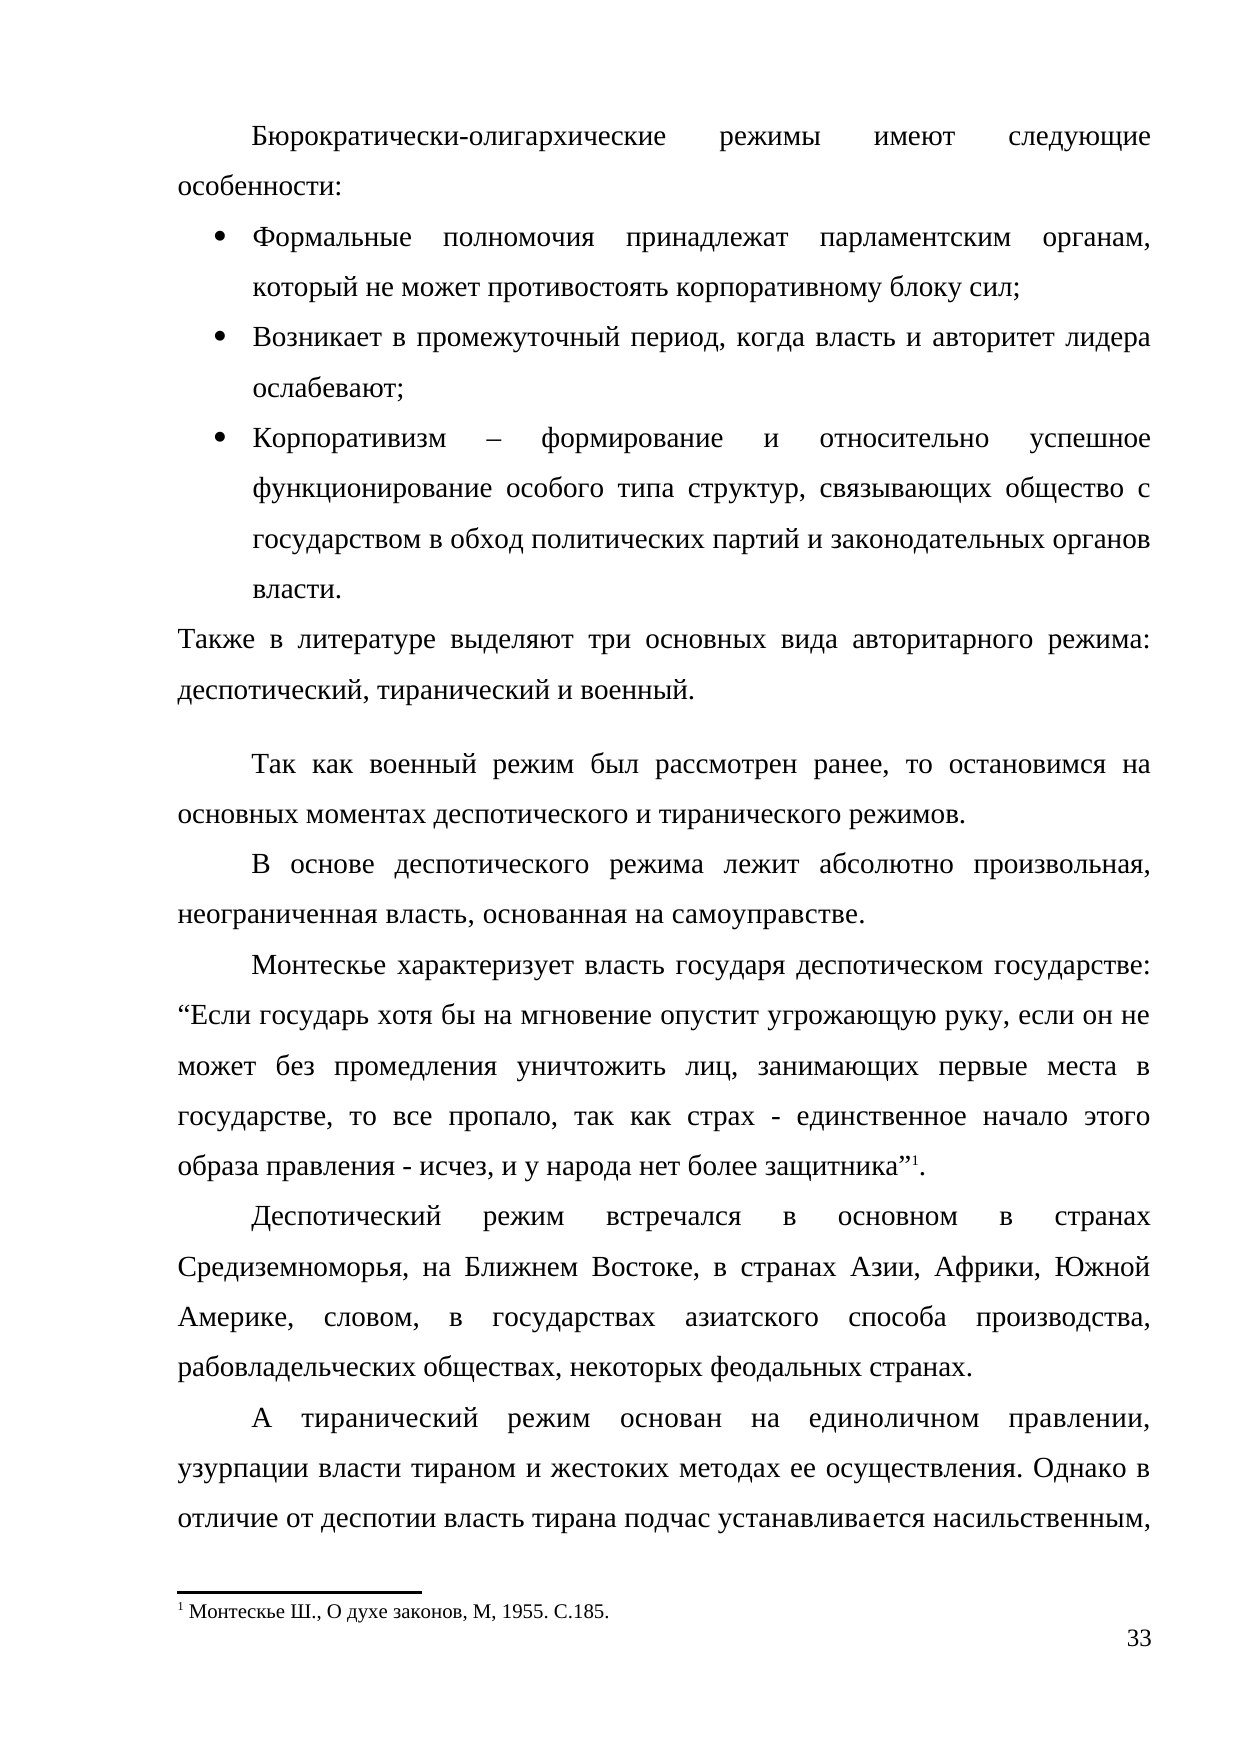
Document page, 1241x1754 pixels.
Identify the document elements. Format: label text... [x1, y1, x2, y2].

list Возникает в промежуточный период, когда власть и авторитет лидера ослабевают; [215, 319, 1152, 403]
text Так как военный режим был рассмотрен ранее, то остановимся на основных моментах деспотического и тиранического режимов. [177, 746, 1152, 829]
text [177, 1400, 1152, 1534]
list Корпоративизм – формирование и относительно успешное функционирование особого типа структур, связывающих общество с государством в обход политических партий и законодательных органов власти. [215, 420, 1152, 605]
text Монтескье характеризует власть государя деспотическом государстве: “Если государь хотя бы на мгновение опустит угрожающую руку, если он не может без промедления уничтожить лиц, занимающих первые места в государстве, то все пропало, так как страх - единственное начало этого образа правления - исчез, и у народа нет более защитника”. [177, 947, 1152, 1182]
text Бюрократически-олигархические режимы имеют следующие особенности: [177, 118, 1152, 202]
text Деспотический режим встречался в основном в странах Средиземноморья, на Ближнем Востоке, в странах Азии, Африки, Южной Америке, словом, в государствах азиатского способа производства, рабовладельческих обществах, некоторых феодальных странах. [177, 1198, 1152, 1383]
text В основе деспотического режима лежит абсолютно произвольная, неограниченная власть, основанная на самоуправстве. [177, 846, 1152, 930]
text Также в литературе выделяют три основных вида авторитарного режима: деспотический, тиранический и военный. [177, 622, 1152, 705]
list Формальные полномочия принадлежат парламентским органам, который не может противостоять корпоративному блоку сил; [215, 219, 1152, 303]
